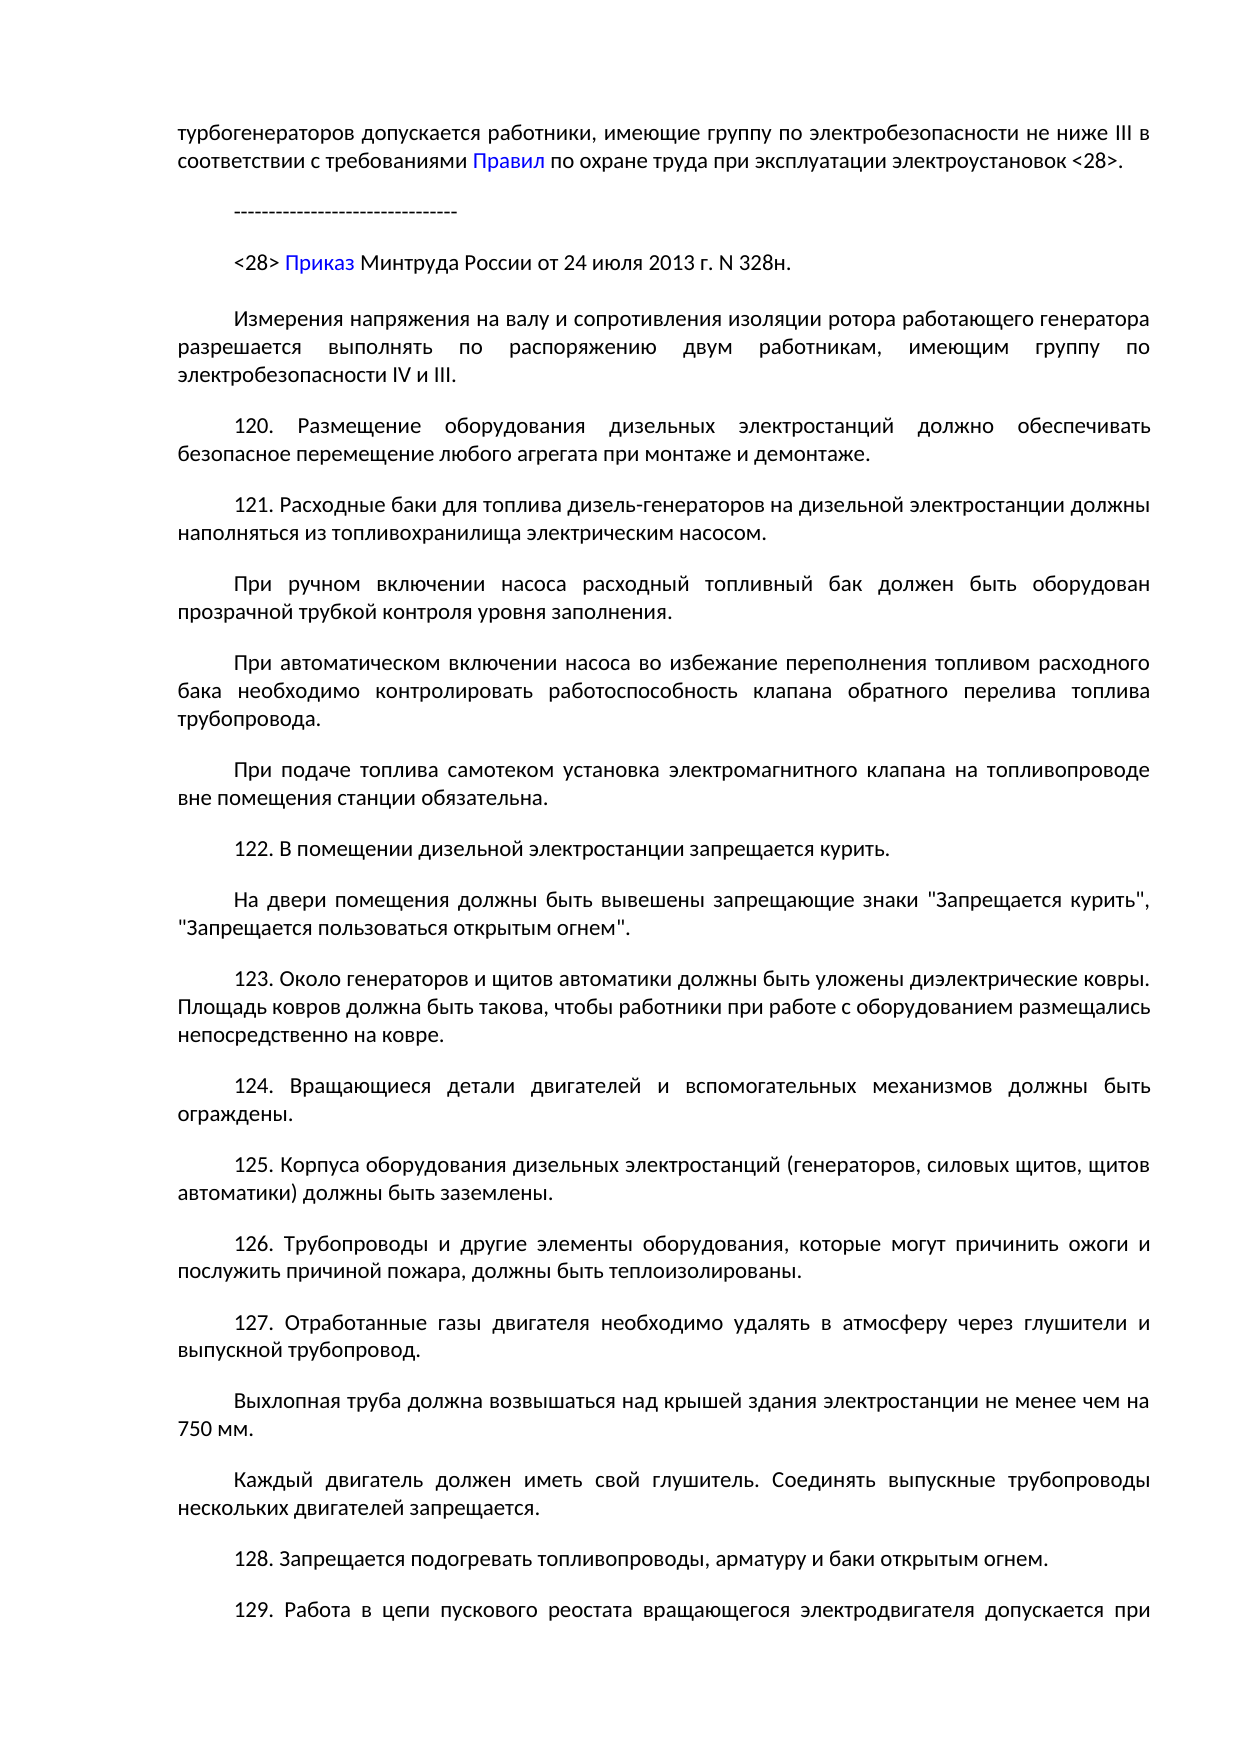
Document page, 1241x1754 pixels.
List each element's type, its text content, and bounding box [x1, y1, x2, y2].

text 120. Размещение оборудования дизельных электростанций должно обеспечивать безопасное перемещение любого агрегата при монтаже и демонтаже. [177, 411, 1152, 467]
text -------------------------------- [177, 197, 1152, 225]
text 124. Вращающиеся детали двигателей и вспомогательных механизмов должны быть ограждены. [177, 1071, 1152, 1127]
text Измерения напряжения на валу и сопротивления изоляции ротора работающего генератора разрешается выполнять по распоряжению двум работникам, имеющим группу по электробезопасности IV и III. [177, 304, 1152, 388]
text При подаче топлива самотеком установка электромагнитного клапана на топливопроводе вне помещения станции обязательна. [177, 755, 1152, 811]
text На двери помещения должны быть вывешены запрещающие знаки "Запрещается курить", "Запрещается пользоваться открытым огнем". [177, 885, 1152, 941]
text 127. Отработанные газы двигателя необходимо удалять в атмосферу через глушители и выпускной трубопровод. [177, 1308, 1152, 1364]
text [177, 118, 1152, 174]
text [177, 1595, 1152, 1623]
text Каждый двигатель должен иметь свой глушитель. Соединять выпускные трубопроводы нескольких двигателей запрещается. [177, 1466, 1152, 1522]
text 121. Расходные баки для топлива дизель-генераторов на дизельной электростанции должны наполняться из топливохранилища электрическим насосом. [177, 490, 1152, 546]
text При ручном включении насоса расходный топливный бак должен быть оборудован прозрачной трубкой контроля уровня заполнения. [177, 569, 1152, 625]
text 128. Запрещается подогревать топливопроводы, арматуру и баки открытым огнем. [177, 1544, 1152, 1572]
text <28> Приказ Минтруда России от 24 июля 2013 г. N 328н. [177, 248, 1152, 276]
text 125. Корпуса оборудования дизельных электростанций (генераторов, силовых щитов, щитов автоматики) должны быть заземлены. [177, 1150, 1152, 1206]
text При автоматическом включении насоса во избежание переполнения топливом расходного бака необходимо контролировать работоспособность клапана обратного перелива топлива трубопровода. [177, 648, 1152, 732]
text Выхлопная труба должна возвышаться над крышей здания электростанции не менее чем на 750 мм. [177, 1387, 1152, 1443]
text 123. Около генераторов и щитов автоматики должны быть уложены диэлектрические ковры. Площадь ковров должна быть такова, чтобы работники при работе с оборудованием размещались непосредственно на ковре. [177, 964, 1152, 1048]
text 126. Трубопроводы и другие элементы оборудования, которые могут причинить ожоги и послужить причиной пожара, должны быть теплоизолированы. [177, 1229, 1152, 1285]
text 122. В помещении дизельной электростанции запрещается курить. [177, 834, 1152, 862]
